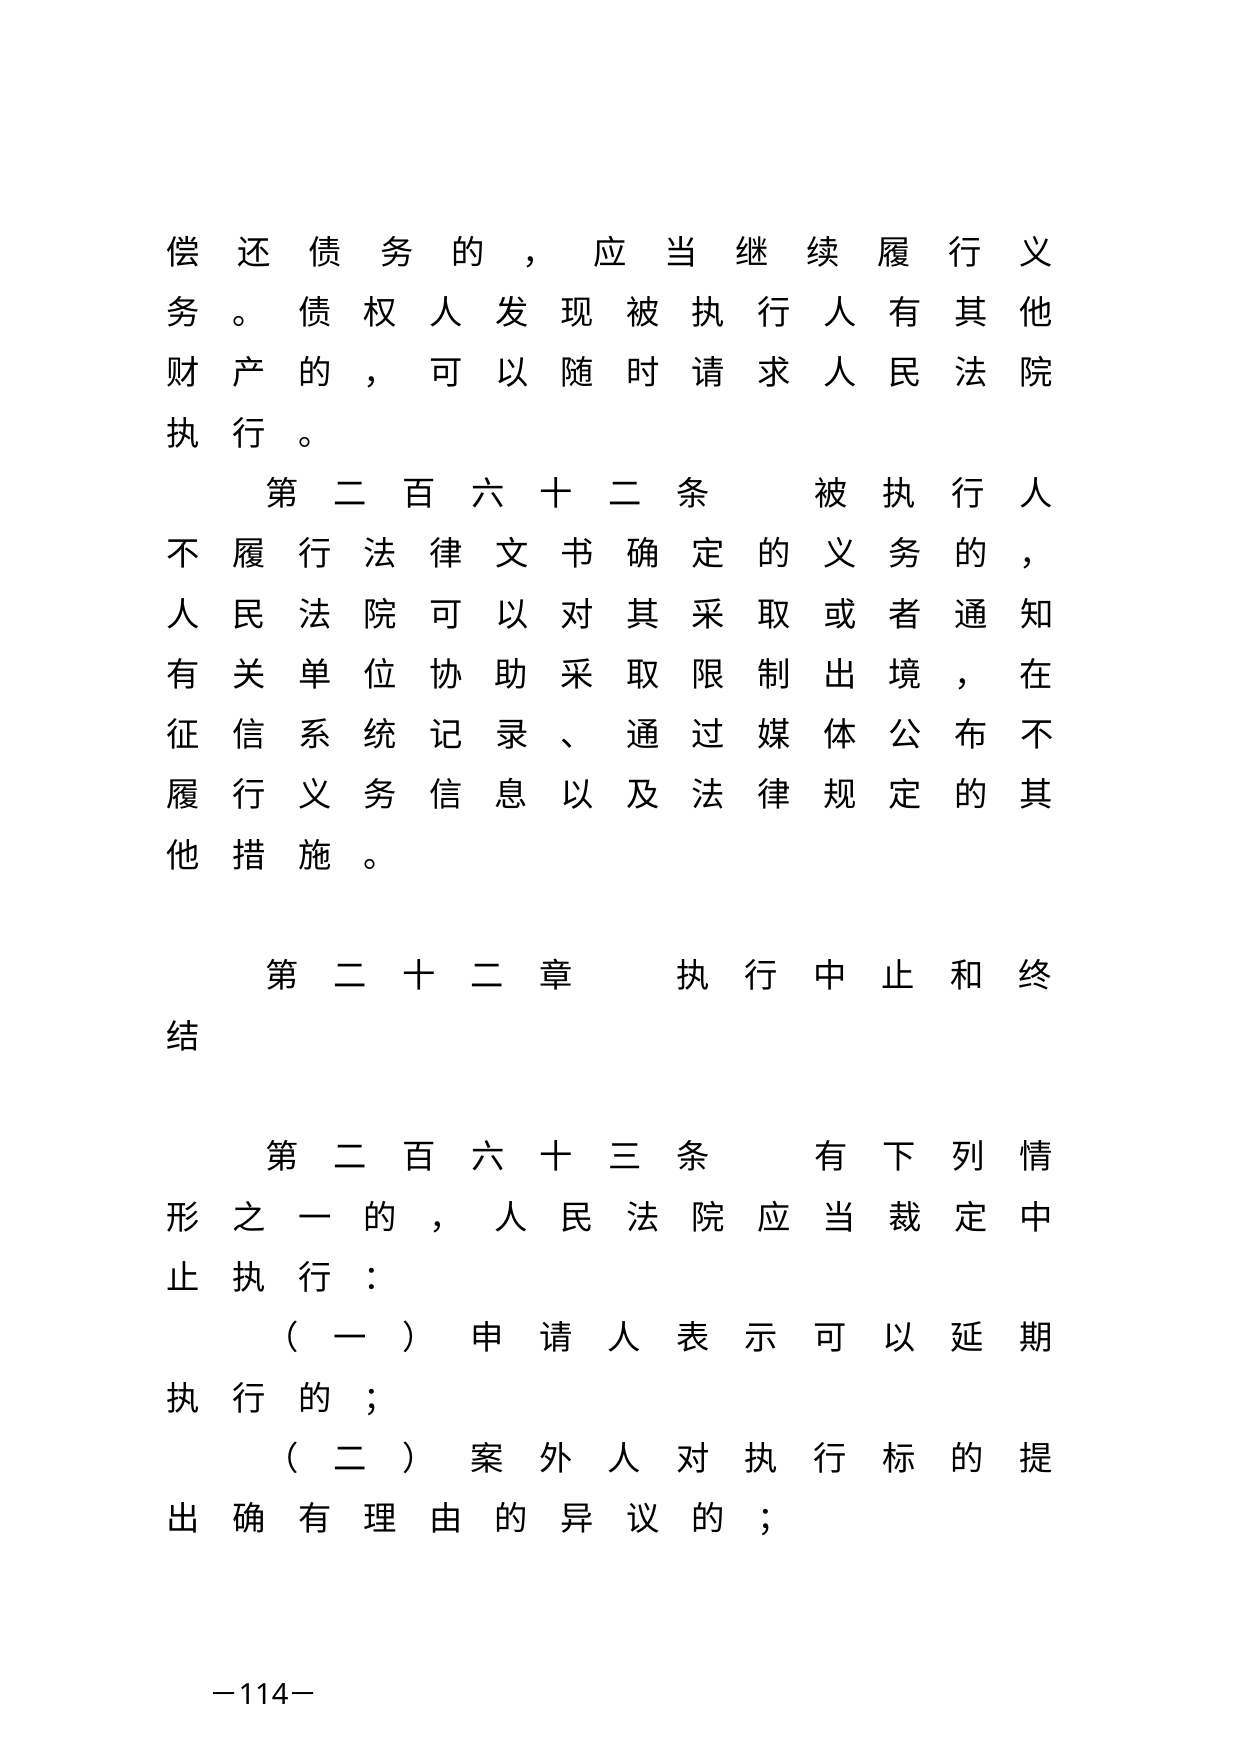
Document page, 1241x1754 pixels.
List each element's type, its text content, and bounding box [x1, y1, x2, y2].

text 第二百六十三条 有下列情形之一的，人民法院应当裁定中止执行： [167, 1124, 1085, 1305]
text 第二十二章 执行中止和终结 [167, 943, 1085, 1064]
text （二）案外人对执行标的提出确有理由的异议的； [167, 1426, 1085, 1546]
text 第二百六十二条 被执行人不履行法律文书确定的义务的，人民法院可以对其采取或者通知有关单位协助采取限制出境，在征信系统记录、通过媒体公布不履行义务信息以及法律规定的其他措施。 [167, 461, 1085, 883]
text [167, 219, 1085, 461]
text （一）申请人表示可以延期执行的； [167, 1305, 1085, 1426]
